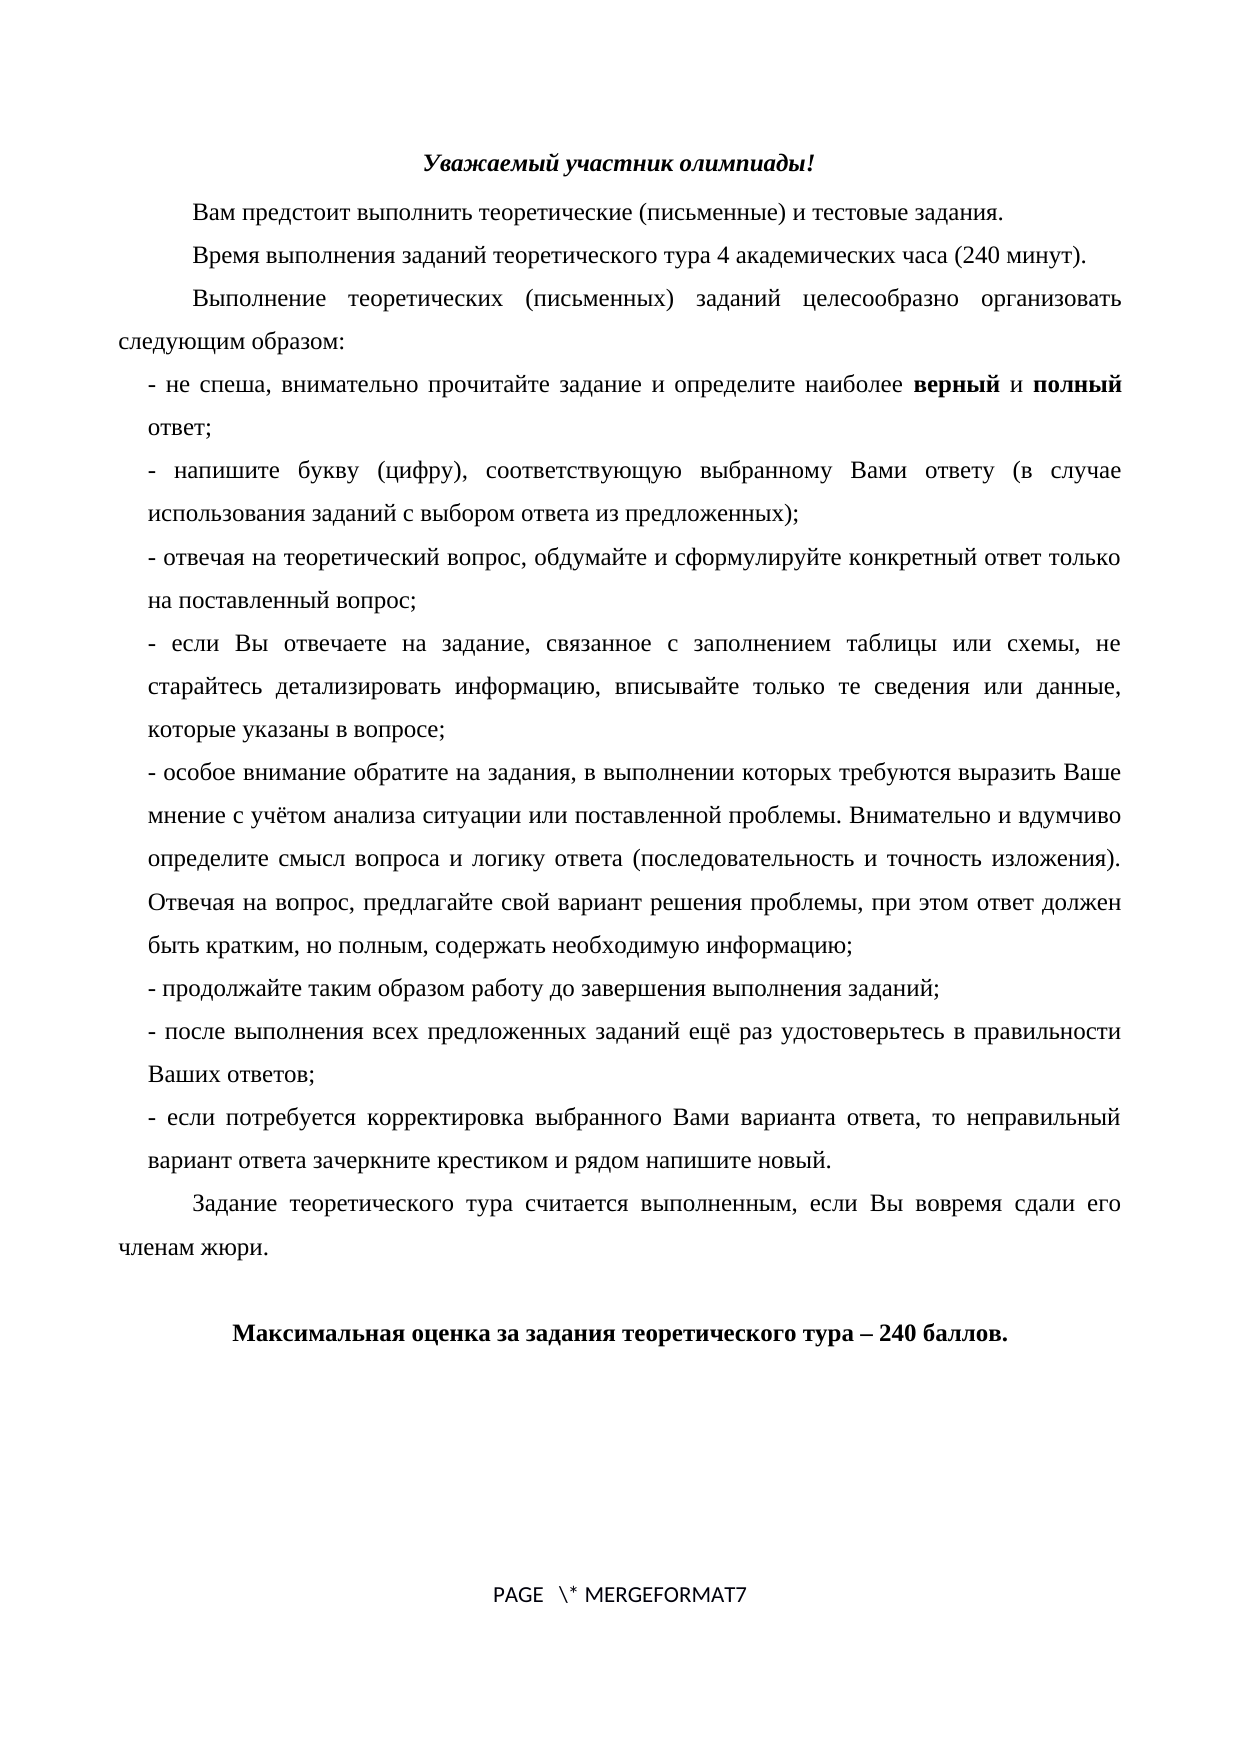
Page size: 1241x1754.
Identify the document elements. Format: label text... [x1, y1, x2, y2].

text Время выполнения заданий теоретического тура 4 академических часа (240 минут). [118, 240, 1122, 268]
text - если потребуется корректировка выбранного Вами варианта ответа, то неправильный вариант ответа зачеркните крестиком и рядом напишите новый. [148, 1102, 1122, 1174]
text Максимальная оценка за задания теоретического тура – 240 баллов. [118, 1318, 1122, 1347]
text - не спеша, внимательно прочитайте задание и определите наиболее верный и полный ответ; [148, 369, 1122, 441]
text - после выполнения всех предложенных заданий ещё раз удостоверьтесь в правильности Ваших ответов; [148, 1016, 1122, 1088]
text - напишите букву (цифру), соответствующую выбранному Вами ответу (в случае использования заданий с выбором ответа из предложенных); [148, 455, 1122, 527]
text Вам предстоит выполнить теоретические (письменные) и тестовые задания. [118, 197, 1122, 225]
text - отвечая на теоретический вопрос, обдумайте и сформулируйте конкретный ответ только на поставленный вопрос; [148, 542, 1122, 613]
text - особое внимание обратите на задания, в выполнении которых требуются выразить Ваше мнение с учётом анализа ситуации или поставленной проблемы. Внимательно и вдумчиво определите смысл вопроса и логику ответа (последовательность и точность изложения). Отвечая на вопрос, предлагайте свой вариант решения проблемы, при этом ответ должен быть кратким, но полным, содержать необходимую информацию; [148, 757, 1122, 958]
text Уважаемый участник олимпиады! [118, 148, 1122, 176]
text Выполнение теоретических (письменных) заданий целесообразно организовать следующим образом: [118, 283, 1122, 355]
text Задание теоретического тура считается выполненным, если Вы вовремя сдали его членам жюри. [118, 1188, 1122, 1260]
text - продолжайте таким образом работу до завершения выполнения заданий; [148, 973, 1122, 1002]
text - если Вы отвечаете на задание, связанное с заполнением таблицы или схемы, не старайтесь детализировать информацию, вписывайте только те сведения или данные, которые указаны в вопросе; [148, 628, 1122, 743]
